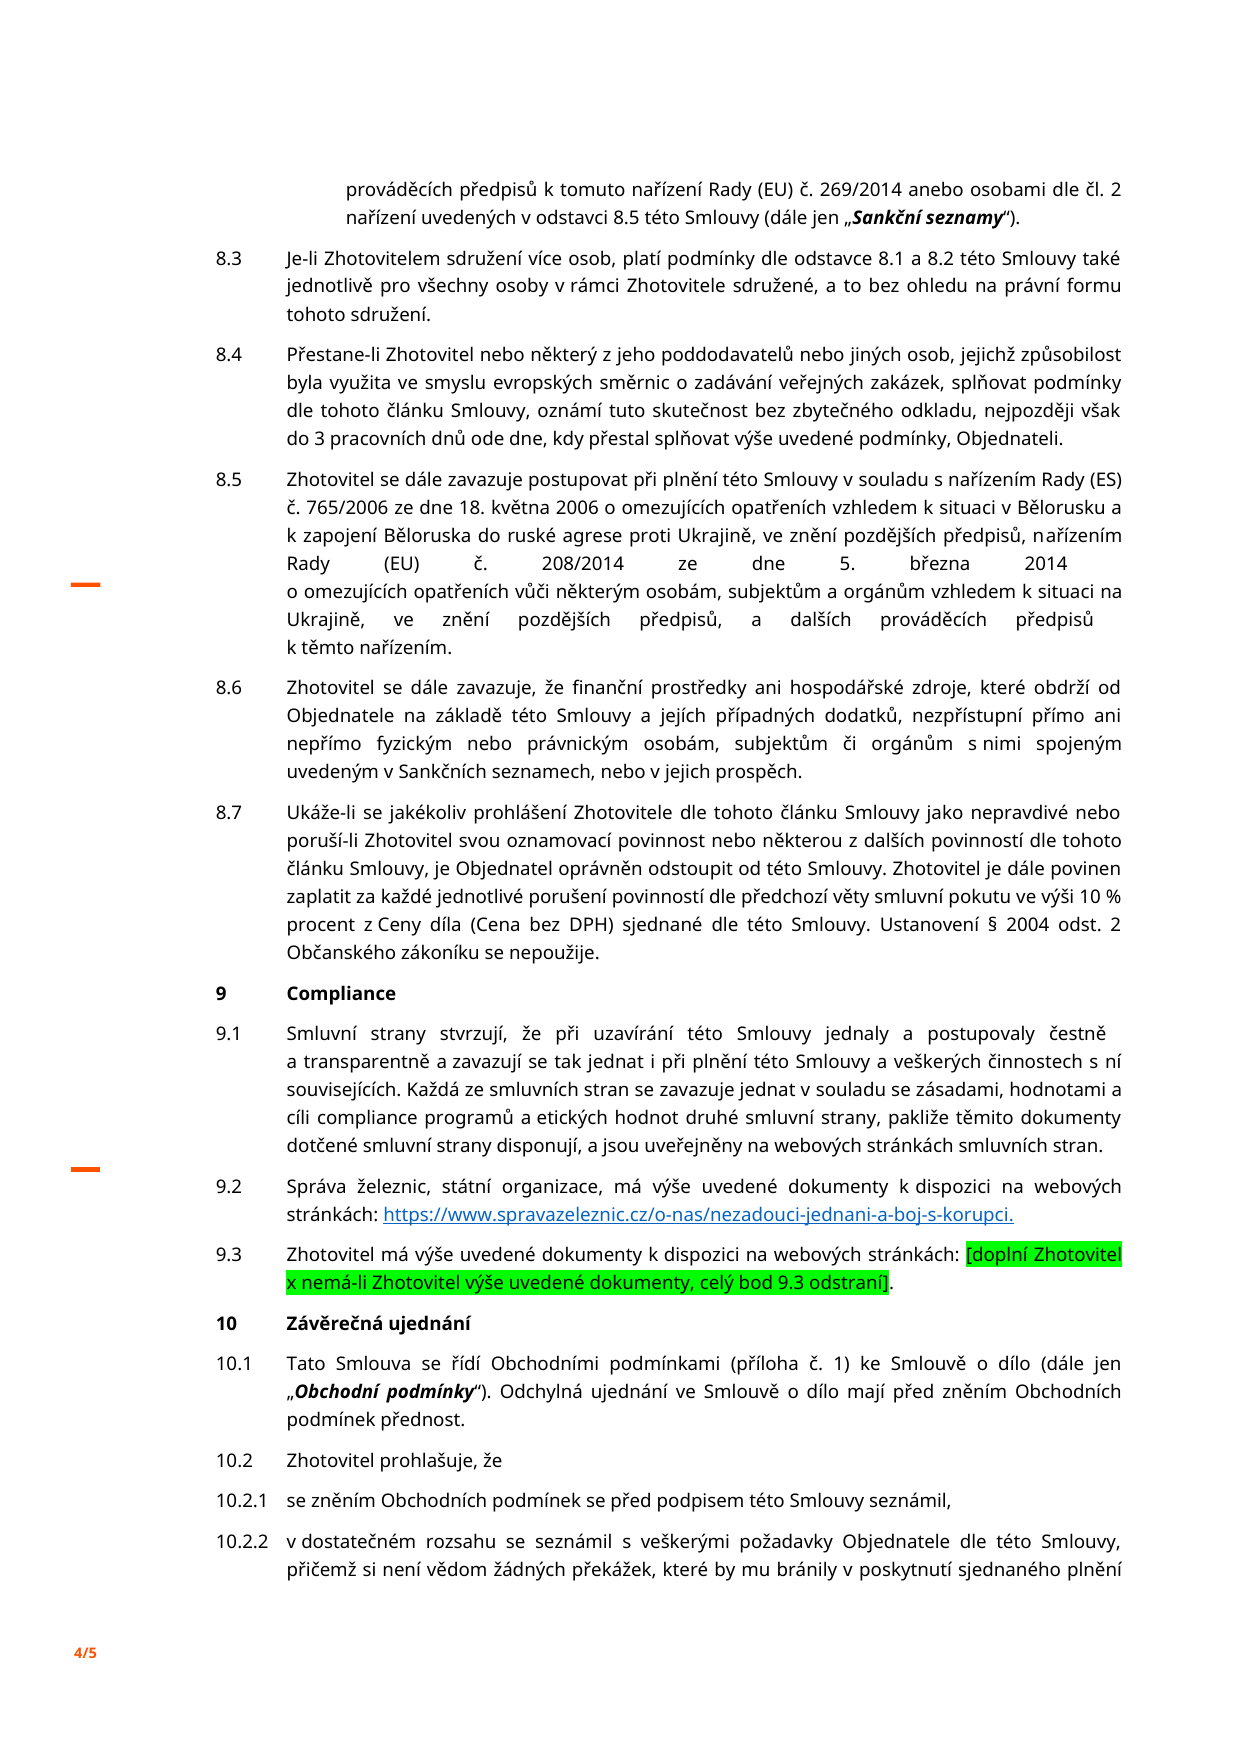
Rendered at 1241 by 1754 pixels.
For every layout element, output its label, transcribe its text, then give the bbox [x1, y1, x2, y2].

subtitle Tato Smlouva se řídí Obchodními podmínkami (příloha č. 1) ke Smlouvě o dílo (dále jen „Obchodní podmínky“). Odchylná ujednání ve Smlouvě o dílo mají před zněním Obchodních podmínek přednost. [216, 1351, 1122, 1432]
subtitle Zhotovitel prohlašuje, že [216, 1447, 1122, 1473]
subtitle se zněním Obchodních podmínek se před podpisem této Smlouvy seznámil, [216, 1488, 1122, 1513]
subtitle Zhotovitel se dále zavazuje postupovat při plnění této Smlouvy v souladu s nařízením Rady (ES) č. 765/2006 ze dne 18. května 2006 o omezujících opatřeních vzhledem k situaci v Bělorusku a k zapojení Běloruska do ruské agrese proti Ukrajině, ve znění pozdějších předpisů, nařízením Rady (EU) č. 208/2014 ze dne 5. března 2014 o omezujících opatřeních vůči některým osobám, subjektům a orgánům vzhledem k situaci na Ukrajině, ve znění pozdějších předpisů, a dalších prováděcích předpisů k těmto nařízením. [216, 466, 1122, 659]
subtitle Přestane-li Zhotovitel nebo některý z jeho poddodavatelů nebo jiných osob, jejichž způsobilost byla využita ve smyslu evropských směrnic o zadávání veřejných zakázek, splňovat podmínky dle tohoto článku Smlouvy, oznámí tuto skutečnost bez zbytečného odkladu, nejpozději však do 3 pracovních dnů ode dne, kdy přestal splňovat výše uvedené podmínky, Objednateli. [216, 341, 1122, 451]
subtitle Ukáže-li se jakékoliv prohlášení Zhotovitele dle tohoto článku Smlouvy jako nepravdivé nebo poruší-li Zhotovitel svou oznamovací povinnost nebo některou z dalších povinností dle tohoto článku Smlouvy, je Objednatel oprávněn odstoupit od této Smlouvy. Zhotovitel je dále povinen zaplatit za každé jednotlivé porušení povinností dle předchozí věty smluvní pokutu ve výši 10 % procent z Ceny díla (Cena bez DPH) sjednané dle této Smlouvy. Ustanovení § 2004 odst. 2 Občanského zákoníku se nepoužije. [216, 799, 1122, 965]
subtitle Compliance [216, 980, 1122, 1005]
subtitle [216, 1528, 1122, 1582]
subtitle Smluvní strany stvrzují, že při uzavírání této Smlouvy jednaly a postupovaly čestně a transparentně a zavazují se tak jednat i při plnění této Smlouvy a veškerých činnostech s ní souvisejících. Každá ze smluvních stran se zavazuje jednat v souladu se zásadami, hodnotami a cíli compliance programů a etických hodnot druhé smluvní strany, pakliže těmito dokumenty dotčené smluvní strany disponují, a jsou uveřejněny na webových stránkách smluvních stran. [216, 1020, 1122, 1158]
subtitle Je-li Zhotovitelem sdružení více osob, platí podmínky dle odstavce 8.1 a 8.2 této Smlouvy také jednotlivě pro všechny osoby v rámci Zhotovitele sdružené, a to bez ohledu na právní formu tohoto sdružení. [216, 245, 1122, 326]
subtitle Správa železnic, státní organizace, má výše uvedené dokumenty k dispozici na webových stránkách: https://www.spravazeleznic.cz/o-nas/nezadouci-jednani-a-boj-s-korupci. [216, 1173, 1122, 1226]
subtitle Zhotovitel se dále zavazuje, že finanční prostředky ani hospodářské zdroje, které obdrží od Objednatele na základě této Smlouvy a jejích případných dodatků, nezpřístupní přímo ani nepřímo fyzickým nebo právnickým osobám, subjektům či orgánům s nimi spojeným uvedeným v Sankčních seznamech, nebo v jejich prospěch. [216, 674, 1122, 784]
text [286, 176, 1122, 230]
subtitle Závěrečná ujednání [216, 1310, 1122, 1336]
subtitle Zhotovitel má výše uvedené dokumenty k dispozici na webových stránkách: [doplní Zhotovitel x nemá-li Zhotovitel výše uvedené dokumenty, celý bod 9.3 odstraní]. [216, 1241, 1122, 1295]
